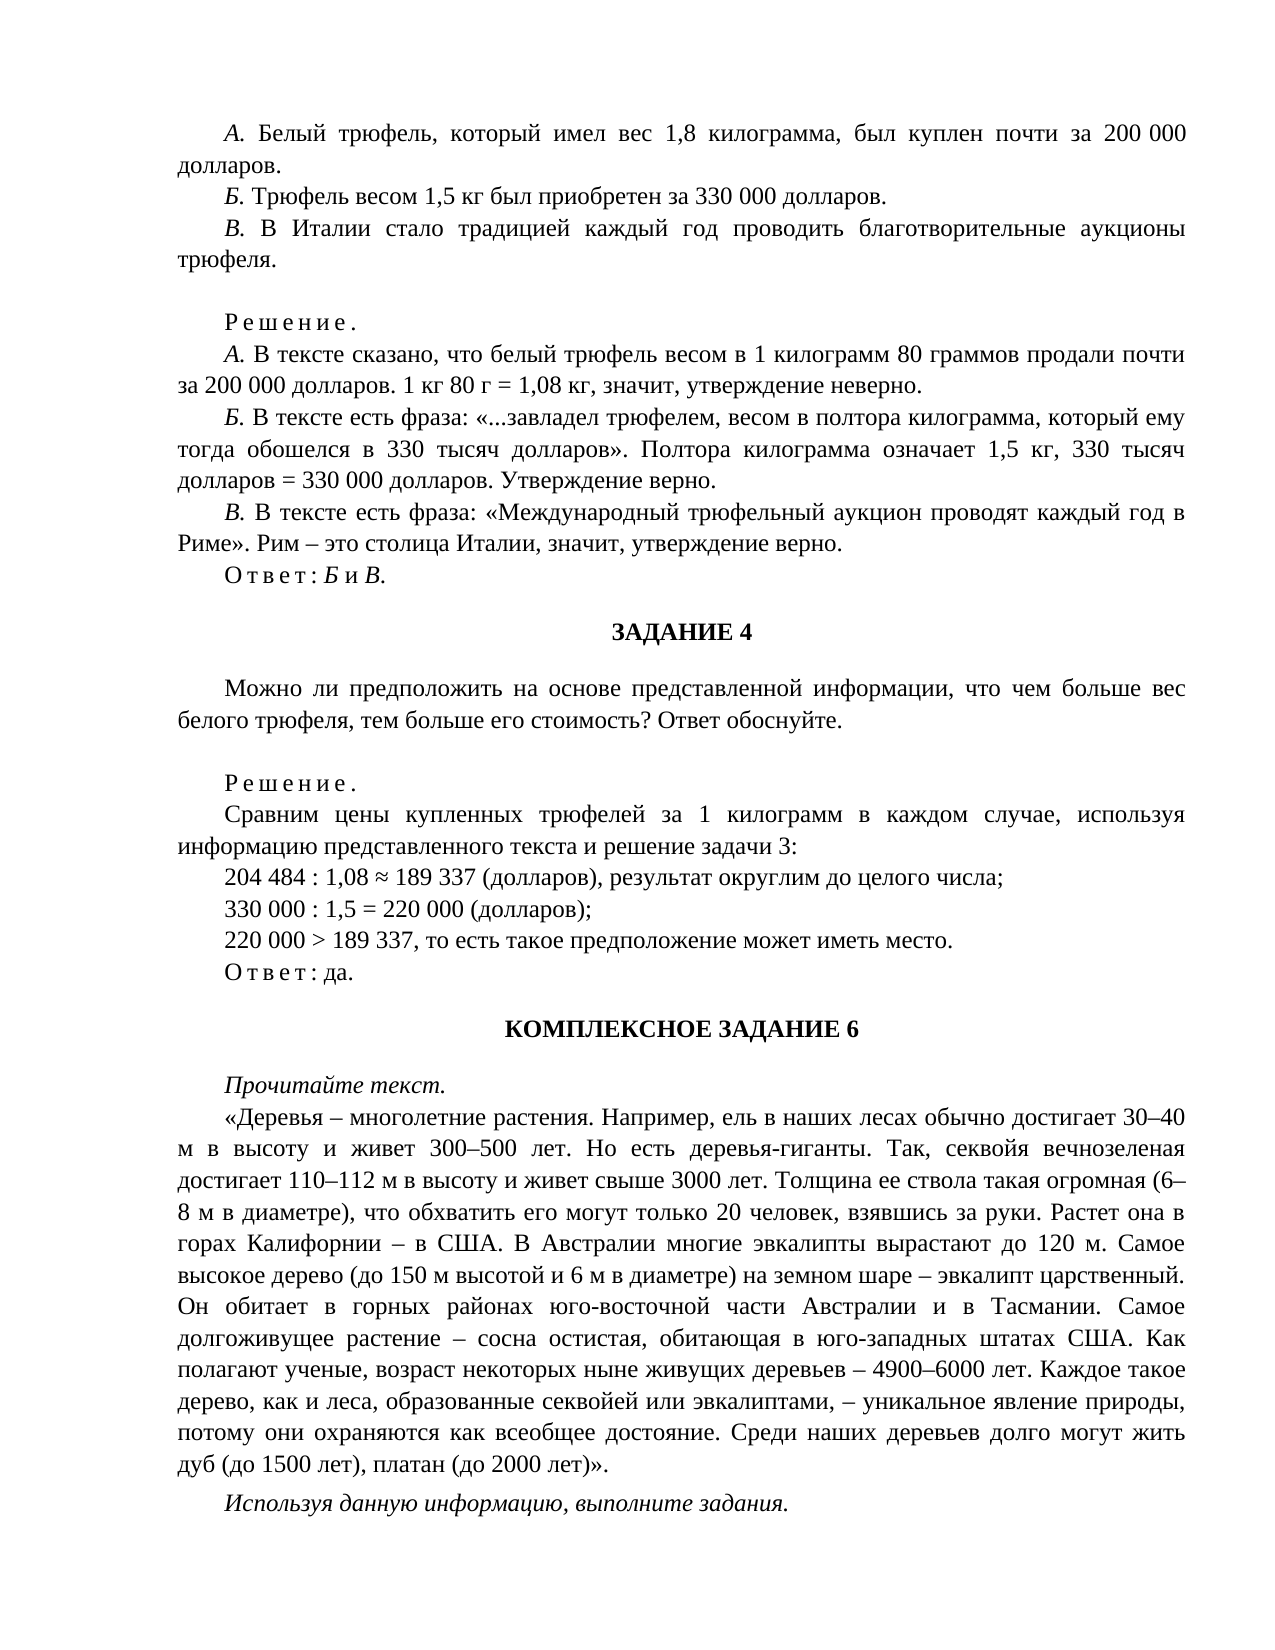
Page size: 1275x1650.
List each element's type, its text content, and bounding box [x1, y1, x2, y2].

text Ответ: Б и В. [177, 560, 1186, 589]
text А. Белый трюфель, который имел вес 1,8 килограмма, был куплен почти за 200 000 долларов. [177, 118, 1186, 178]
text Сравним цены купленных трюфелей за 1 килограмм в каждом случае, используя информацию представленного текста и решение задачи 3: [177, 799, 1186, 860]
text Можно ли предположить на основе представленной информации, что чем больше вес белого трюфеля, тем больше его стоимость? Ответ обоснуйте. [177, 673, 1186, 733]
text «Деревья – многолетние растения. Например, ель в наших лесах обычно достигает 30–40 м в высоту и живет 300–500 лет. Но есть деревья-гиганты. Так, секвойя вечнозеленая достигает 110–112 м в высоту и живет свыше 3000 лет. Толщина ее ствола такая огромная (6–8 м в диаметре), что обхватить его могут только 20 человек, взявшись за руки. Растет она в горах Калифорнии – в США. В Австралии многие эвкалипты вырастают до 120 м. Самое высокое дерево (до 150 м высотой и 6 м в диаметре) на земном шаре – эвкалипт царственный. Он обитает в горных районах юго-восточной части Австралии и в Тасмании. Самое долгоживущее растение – сосна остистая, обитающая в юго-западных штатах США. Как полагают ученые, возраст некоторых ныне живущих деревьев – 4900–6000 лет. Каждое такое дерево, как и леса, образованные секвойей или эвкалиптами, – уникальное явление природы, потому они охраняются как всеобщее достояние. Среди наших деревьев долго могут жить дуб (до 1500 лет), платан (до 2000 лет)». [177, 1102, 1186, 1478]
text 330 000 : 1,5 = 220 000 (долларов); [177, 894, 1186, 923]
text Комплексное задание 6 [177, 1014, 1186, 1042]
text Ответ: да. [177, 957, 1186, 986]
text Решение. [177, 768, 1186, 797]
text В. В Италии стало традицией каждый год проводить благотворительные аукционы трюфеля. [177, 213, 1186, 273]
text В. В тексте есть фраза: «Международный трюфельный аукцион проводят каждый год в Риме». Рим – это столица Италии, значит, утверждение верно. [177, 497, 1186, 557]
text Прочитайте текст. [177, 1070, 1186, 1099]
text 220 000 > 189 337, то есть такое предположение может иметь место. [177, 926, 1186, 954]
text Б. В тексте есть фраза: «...завладел трюфелем, весом в полтора килограмма, который ему тогда обошелся в 330 тысяч долларов». Полтора килограмма означает 1,5 кг, 330 тысяч долларов = 330 000 долларов. Утверждение верно. [177, 402, 1186, 494]
text Используя данную информацию, выполните задания. [177, 1488, 1186, 1517]
text Задание 4 [177, 617, 1186, 645]
text Решение. [177, 307, 1186, 336]
text 204 484 : 1,08 ≈ 189 337 (долларов), результат округлим до целого числа; [177, 862, 1186, 891]
text А. В тексте сказано, что белый трюфель весом в 1 килограмм 80 граммов продали почти за 200 000 долларов. 1 кг 80 г = 1,08 кг, значит, утверждение неверно. [177, 339, 1186, 399]
text Б. Трюфель весом 1,5 кг был приобретен за 330 000 долларов. [177, 181, 1186, 210]
